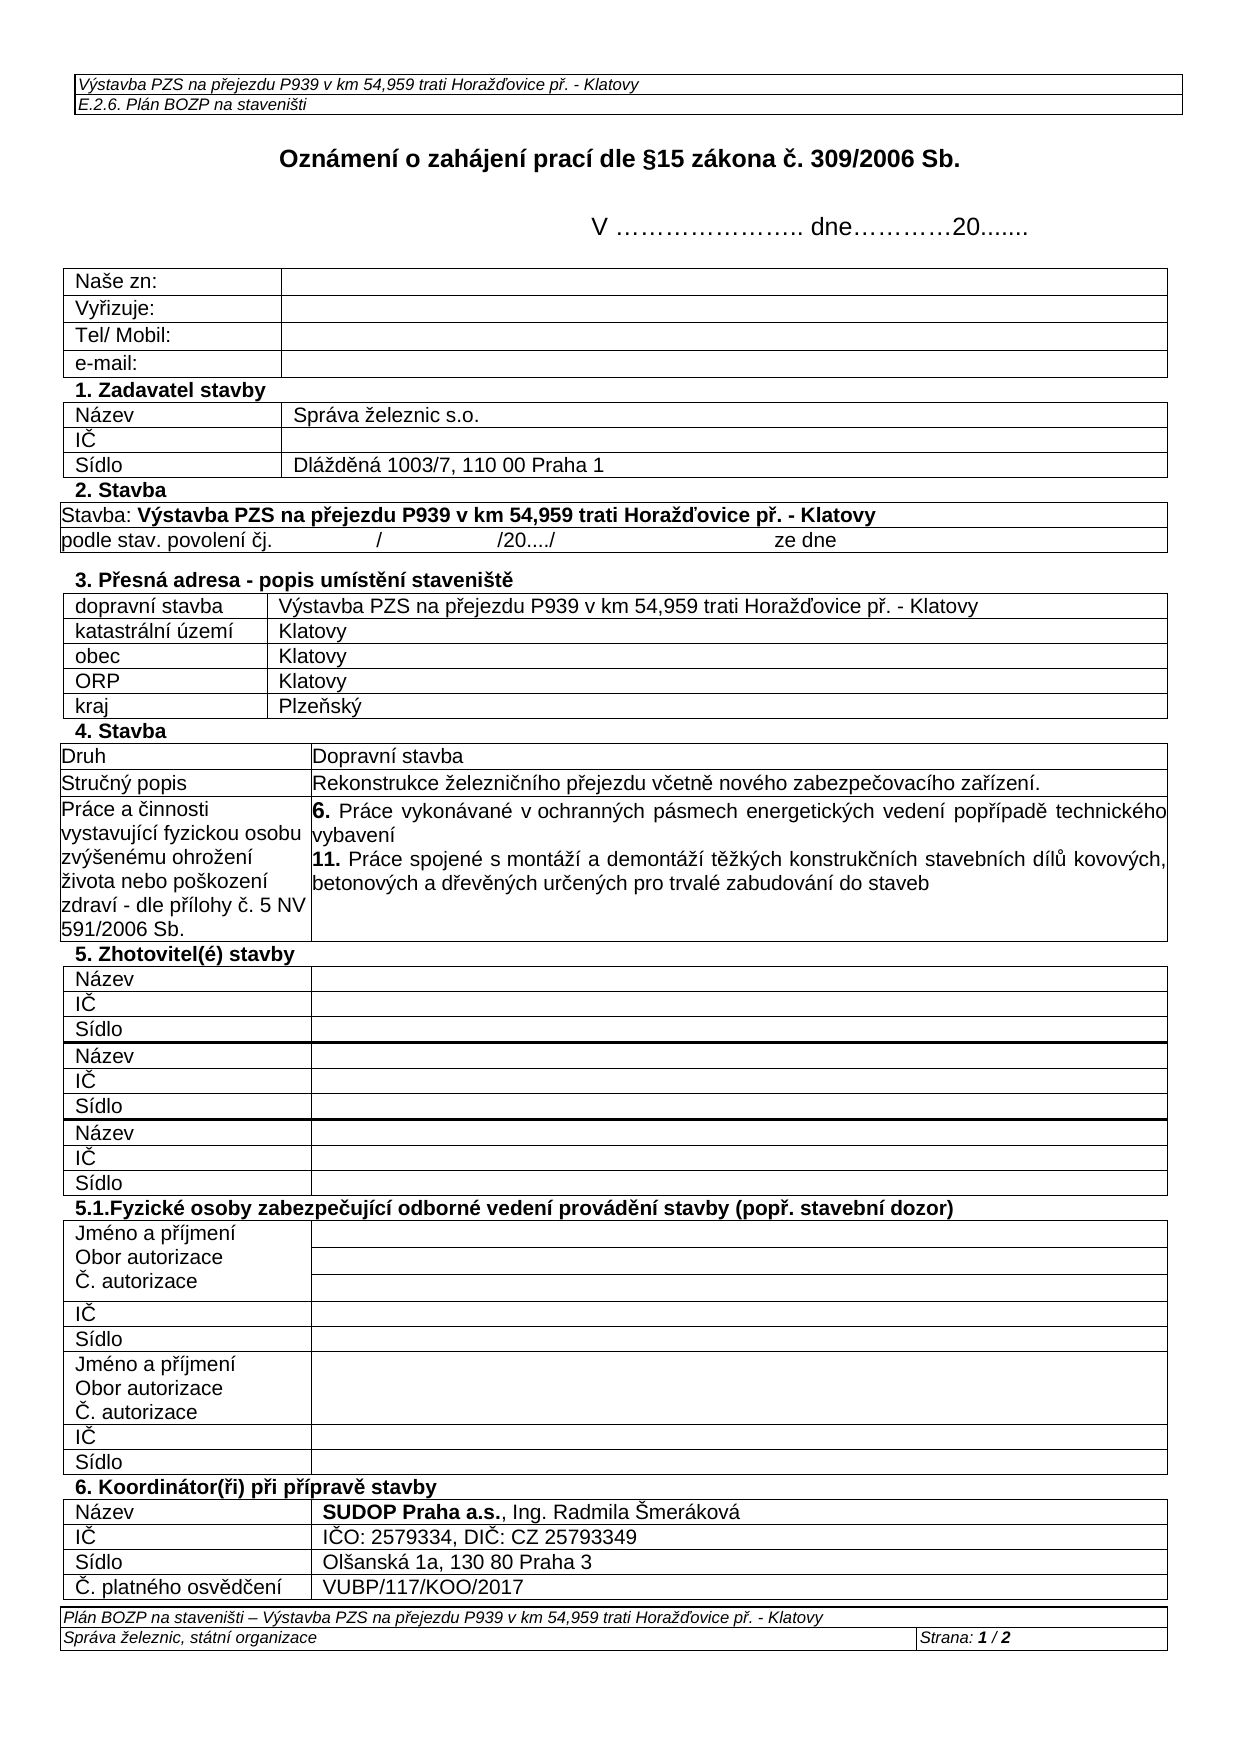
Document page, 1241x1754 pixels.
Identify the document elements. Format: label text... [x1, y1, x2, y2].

table_cell [312, 1069, 1167, 1093]
table_cell Sídlo [64, 1550, 311, 1574]
table_cell Stručný popis [61, 770, 311, 796]
table_cell [312, 1017, 1167, 1041]
table_header Název [64, 967, 311, 991]
text 4. Stavba [75, 719, 1165, 743]
table_header [312, 1221, 1167, 1247]
table_cell 6. Práce vykonávané v ochranných pásmech energetických vedení popřípadě technického vybavení 11. Práce spojené s montáží a demontáží těžkých konstrukčních stavebních dílů kovových, betonových a dřevěných určených pro trvalé zabudování do staveb [312, 797, 1167, 941]
table_cell Sídlo [64, 453, 281, 477]
table_cell IČO: 2579334, DIČ: CZ 25793349 [312, 1525, 1167, 1549]
table_cell Sídlo [64, 1171, 311, 1195]
table_header Dopravní stavba [312, 744, 1167, 769]
text 5. Zhotovitel(é) stavby [75, 942, 1165, 966]
table_header [282, 269, 1167, 295]
table_cell Sídlo [64, 1094, 311, 1118]
table_cell Rekonstrukce železničního přejezdu včetně nového zabezpečovacího zařízení. [312, 770, 1167, 796]
table_cell [312, 1352, 1167, 1424]
table_cell [312, 1248, 1167, 1274]
table_cell Vyřizuje: [64, 296, 281, 322]
table_cell IČ [64, 428, 281, 452]
table_cell IČ [64, 992, 311, 1016]
table_header Výstavba PZS na přejezdu P939 v km 54,959 trati Horažďovice př. - Klatovy [268, 594, 1167, 618]
table_cell Klatovy [268, 619, 1167, 643]
text 6. Koordinátor(ři) při přípravě stavby [75, 1475, 1165, 1499]
table_cell Klatovy [268, 644, 1167, 668]
table_cell [282, 296, 1167, 322]
text 1. Zadavatel stavby [75, 378, 1165, 402]
text 2. Stavba [75, 478, 1165, 502]
text 3. Přesná adresa - popis umístění staveniště [75, 566, 1165, 593]
table_header Správa železnic s.o. [282, 403, 1167, 427]
text V ………………….. dne…………20....... [75, 214, 1165, 241]
table_header Naše zn: [64, 269, 281, 295]
table_cell podle stav. povolení čj. / /20..../ ze dne [61, 528, 1167, 552]
table_header Stavba: Výstavba PZS na přejezdu P939 v km 54,959 trati Horažďovice př. - Klatovy [61, 503, 1167, 527]
table_header [312, 967, 1167, 991]
table_cell Název [64, 1121, 311, 1145]
table_cell [282, 351, 1167, 377]
table_cell Klatovy [268, 669, 1167, 693]
table_cell Olšanská 1a, 130 80 Praha 3 [312, 1550, 1167, 1574]
table_cell ORP [64, 669, 267, 693]
table_cell IČ [64, 1302, 311, 1326]
table_cell Práce a činnosti vystavující fyzickou osobu zvýšenému ohrožení života nebo poškození zdraví - dle přílohy č. 5 NV 591/2006 Sb. [61, 797, 311, 941]
table_cell Jméno a příjmení Obor autorizace Č. autorizace [64, 1352, 311, 1424]
table_cell Tel/ Mobil: [64, 323, 281, 350]
table_cell [312, 1302, 1167, 1326]
table_cell [282, 323, 1167, 350]
table_cell [312, 992, 1167, 1016]
table_cell [312, 1121, 1167, 1145]
table_cell e-mail: [64, 351, 281, 377]
table_cell [312, 1450, 1167, 1474]
table_cell kraj [64, 694, 267, 718]
table_cell [312, 1094, 1167, 1118]
table_cell obec [64, 644, 267, 668]
table_cell Dlážděná 1003/7, 110 00 Praha 1 [282, 453, 1167, 477]
table_cell IČ [64, 1525, 311, 1549]
table_cell IČ [64, 1069, 311, 1093]
table_header Jméno a příjmení Obor autorizace Č. autorizace [64, 1221, 311, 1301]
table_cell [312, 1275, 1167, 1301]
table_cell Sídlo [64, 1017, 311, 1041]
table_cell [312, 1425, 1167, 1449]
table_cell IČ [64, 1425, 311, 1449]
table_cell Název [64, 1044, 311, 1068]
table_header Druh [61, 744, 311, 769]
table_cell IČ [64, 1146, 311, 1170]
table_cell [312, 1146, 1167, 1170]
table_cell [282, 428, 1167, 452]
table_header SUDOP Praha a.s., Ing. Radmila Šmeráková [312, 1500, 1167, 1524]
table_header Název [64, 403, 281, 427]
table_cell Sídlo [64, 1327, 311, 1351]
table_cell VUBP/117/KOO/2017 [312, 1575, 1167, 1599]
table_cell [312, 1327, 1167, 1351]
table_cell Sídlo [64, 1450, 311, 1474]
text Oznámení o zahájení prací dle §15 zákona č. 309/2006 Sb. [75, 144, 1165, 173]
text 5.1.Fyzické osoby zabezpečující odborné vedení provádění stavby (popř. stavební dozor) [75, 1196, 1165, 1220]
table_cell katastrální území [64, 619, 267, 643]
table_header Název [64, 1500, 311, 1524]
table_cell [312, 1171, 1167, 1195]
table_cell Č. platného osvědčení [64, 1575, 311, 1599]
table_cell Plzeňský [268, 694, 1167, 718]
table_cell [312, 1044, 1167, 1068]
table_header dopravní stavba [64, 594, 267, 618]
